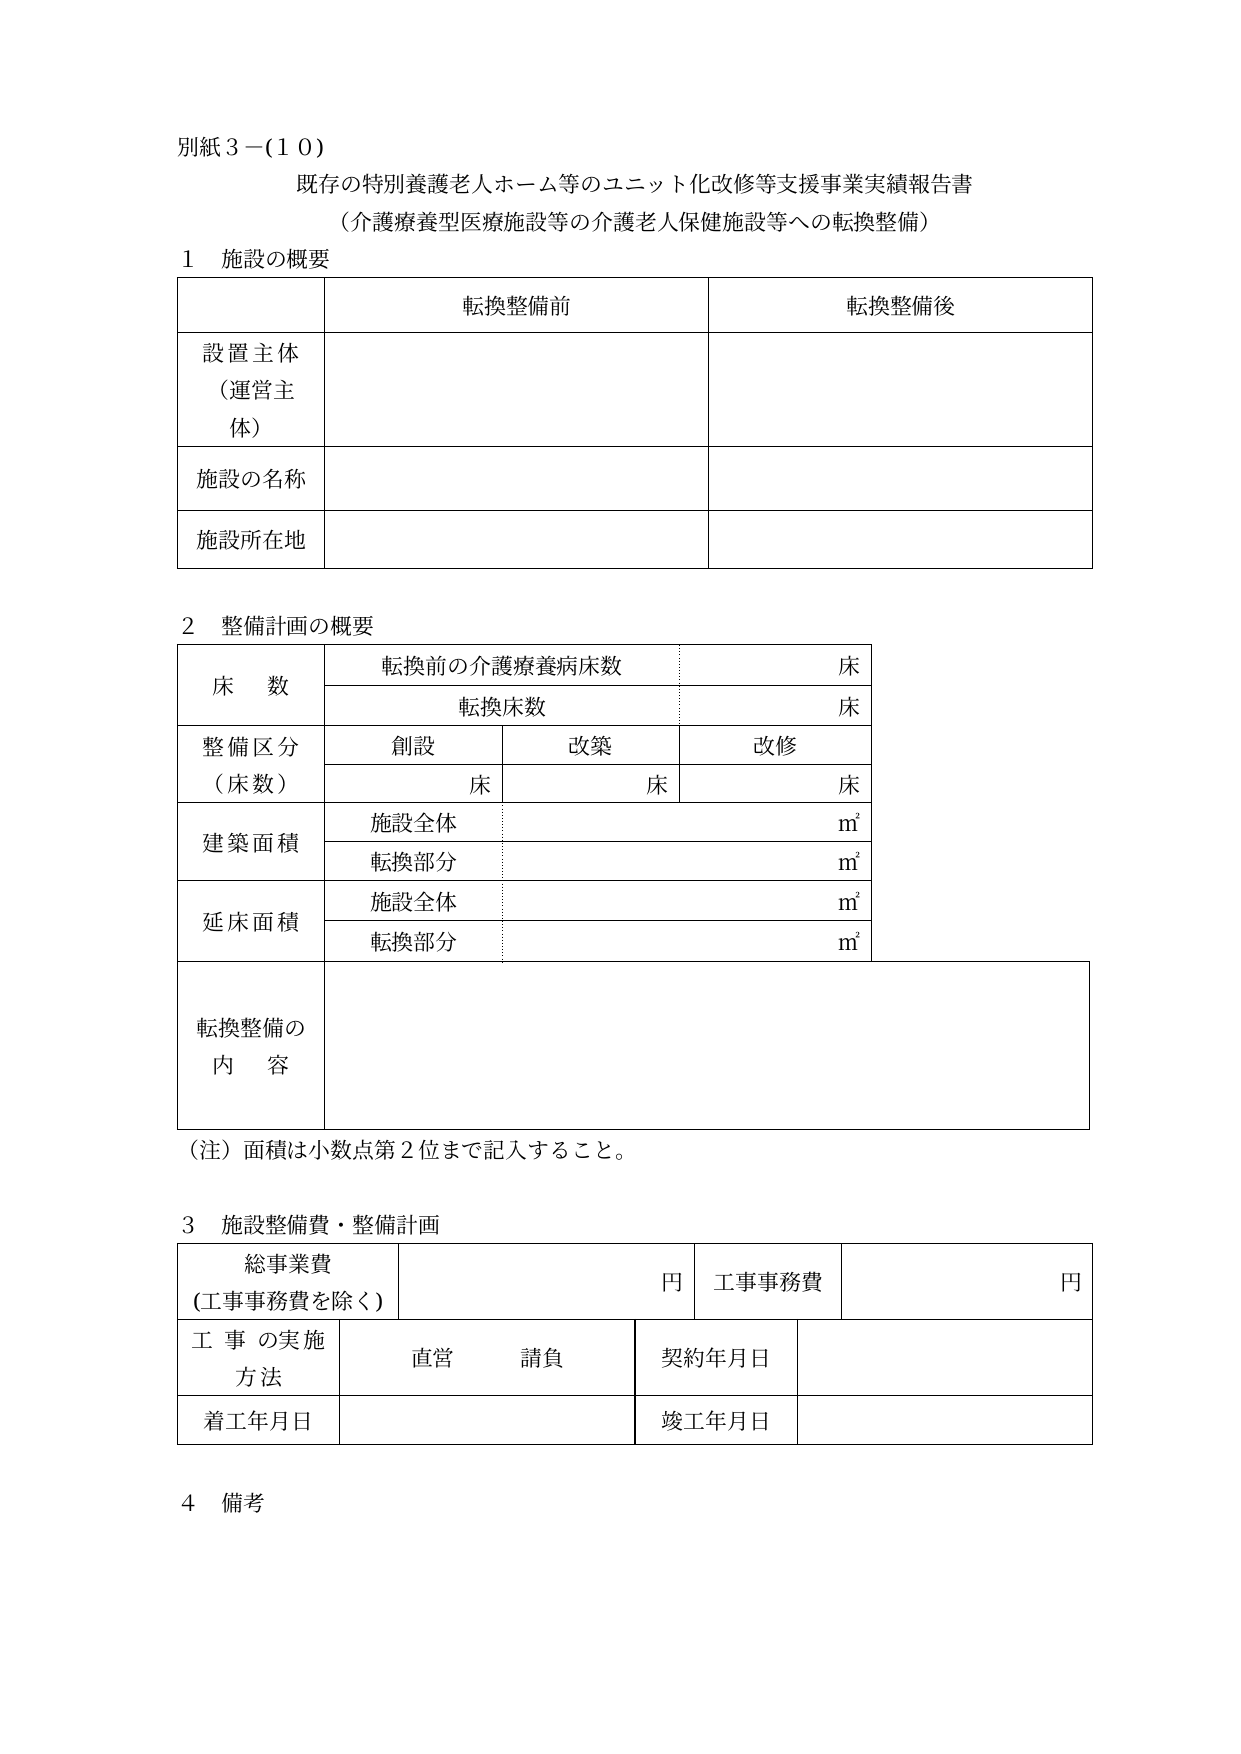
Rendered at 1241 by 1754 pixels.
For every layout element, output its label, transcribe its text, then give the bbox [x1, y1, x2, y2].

table_cell 直営 請負 [340, 1320, 634, 1395]
table_header 工事事務費 [695, 1244, 841, 1319]
table_cell [325, 447, 708, 509]
table_header 総事業費 (工事事務費を除く) [178, 1244, 398, 1319]
table_cell ㎡ [502, 803, 871, 841]
table_cell [325, 511, 708, 568]
table_cell 転換部分 [325, 921, 502, 961]
table_cell 改築 [503, 726, 679, 764]
table_cell 設置主体 （運営主体） [178, 333, 324, 446]
table_cell 創設 [325, 726, 502, 764]
table_header [178, 278, 324, 332]
table_header 円 [842, 1244, 1092, 1319]
table_cell 整備区分 （床数） [178, 726, 324, 802]
table_cell 契約年月日 [636, 1320, 797, 1395]
table_cell 床 [503, 765, 679, 802]
table_header 転換前の介護療養病床数 [325, 645, 679, 684]
table_header 床数 [178, 645, 324, 725]
table_cell 転換整備の 内容 [178, 962, 324, 1129]
table_cell 延床面積 [178, 881, 324, 961]
text （介護療養型医療施設等の介護老人保健施設等への転換整備） [177, 202, 1092, 239]
table_cell 床 [680, 765, 871, 802]
table_cell [325, 333, 708, 446]
table_cell [340, 1396, 634, 1444]
text ４ 備考 [177, 1483, 1092, 1520]
table_header 転換整備後 [709, 278, 1092, 332]
table_cell 竣工年月日 [636, 1396, 797, 1444]
table_cell 転換床数 [325, 686, 679, 725]
table_header 床 [679, 645, 871, 684]
text 別紙３－(１０) [177, 127, 1092, 164]
table_cell [709, 447, 1092, 509]
table_cell [325, 962, 1089, 1129]
table_cell 床 [679, 686, 871, 725]
table_header 円 [399, 1244, 694, 1319]
table_cell 施設所在地 [178, 511, 324, 568]
table_cell [709, 333, 1092, 446]
text ２ 整備計画の概要 [177, 606, 1092, 644]
table_cell 着工年月日 [178, 1396, 339, 1444]
table_cell 床 [325, 765, 502, 802]
table_cell 転換部分 [325, 842, 502, 880]
text ３ 施設整備費・整備計画 [177, 1205, 1092, 1243]
table_cell 建築面積 [178, 803, 324, 880]
table_cell 施設全体 [325, 803, 502, 841]
table_cell 工事の実施方法 [178, 1320, 339, 1395]
table_cell ㎡ [502, 881, 871, 920]
table_header 転換整備前 [325, 278, 708, 332]
table_cell 施設の名称 [178, 447, 324, 509]
text １ 施設の概要 [177, 239, 1092, 277]
table_cell 改修 [680, 726, 871, 764]
table_cell [709, 511, 1092, 568]
table_cell 施設全体 [325, 881, 502, 920]
table_cell ㎡ [502, 921, 871, 961]
text （注）面積は小数点第２位まで記入すること。 [177, 1130, 1092, 1168]
table_cell ㎡ [502, 842, 871, 880]
table_cell [798, 1320, 1092, 1395]
table_cell [798, 1396, 1092, 1444]
text 既存の特別養護老人ホーム等のユニット化改修等支援事業実績報告書 [177, 164, 1092, 202]
